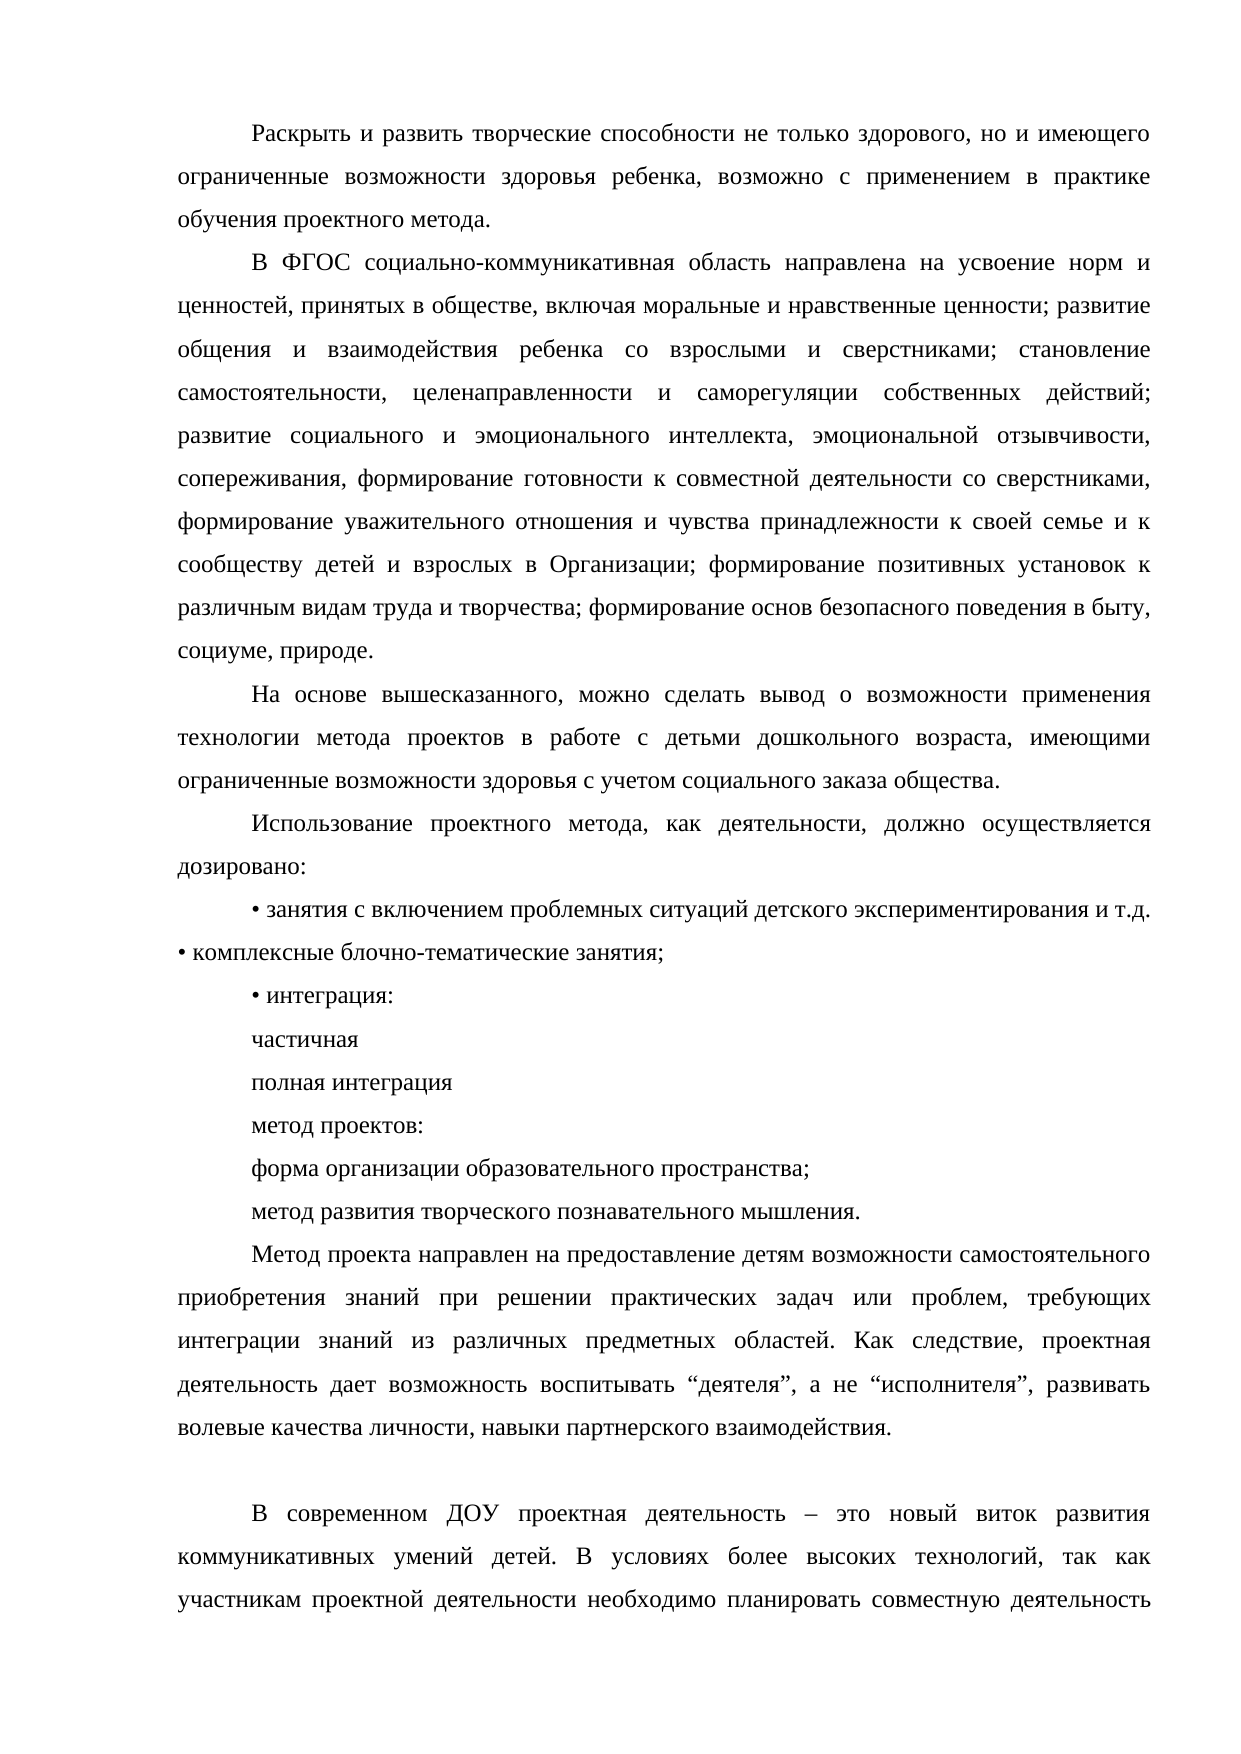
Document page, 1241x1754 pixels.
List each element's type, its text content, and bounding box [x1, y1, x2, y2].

text На основе вышесказанного, можно сделать вывод о возможности применения технологии метода проектов в работе с детьми дошкольного возраста, имеющими ограниченные возможности здоровья с учетом социального заказа общества. [177, 679, 1152, 794]
text Использование проектного метода, как деятельности, должно осуществляется дозировано: [177, 808, 1152, 880]
text форма организации образовательного пространства; [177, 1153, 1152, 1182]
text Раскрыть и развить творческие способности не только здорового, но и имеющего ограниченные возможности здоровья ребенка, возможно с применением в практике обучения проектного метода. [177, 118, 1152, 233]
text полная интеграция [177, 1067, 1152, 1096]
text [177, 1498, 1152, 1613]
text • интеграция: [177, 981, 1152, 1009]
text В ФГОС социально-коммуникативная область направлена на усвоение норм и ценностей, принятых в обществе, включая моральные и нравственные ценности; развитие общения и взаимодействия ребенка со взрослыми и сверстниками; становление самостоятельности, целенаправленности и саморегуляции собственных действий; развитие социального и эмоционального интеллекта, эмоциональной отзывчивости, сопереживания, формирование готовности к совместной деятельности со сверстниками, формирование уважительного отношения и чувства принадлежности к своей семье и к сообществу детей и взрослых в Организации; формирование позитивных установок к различным видам труда и творчества; формирование основ безопасного поведения в быту, социуме, природе. [177, 247, 1152, 664]
text • занятия с включением проблемных ситуаций детского экспериментирования и т.д. • комплексные блочно-тематические занятия; [177, 894, 1152, 966]
text метод проектов: [177, 1110, 1152, 1139]
text Метод проекта направлен на предоставление детям возможности самостоятельного приобретения знаний при решении практических задач или проблем, требующих интеграции знаний из различных предметных областей. Как следствие, проектная деятельность дает возможность воспитывать “деятеля”, а не “исполнителя”, развивать волевые качества личности, навыки партнерского взаимодействия. [177, 1239, 1152, 1441]
text частичная [177, 1024, 1152, 1052]
text метод развития творческого познавательного мышления. [177, 1196, 1152, 1225]
